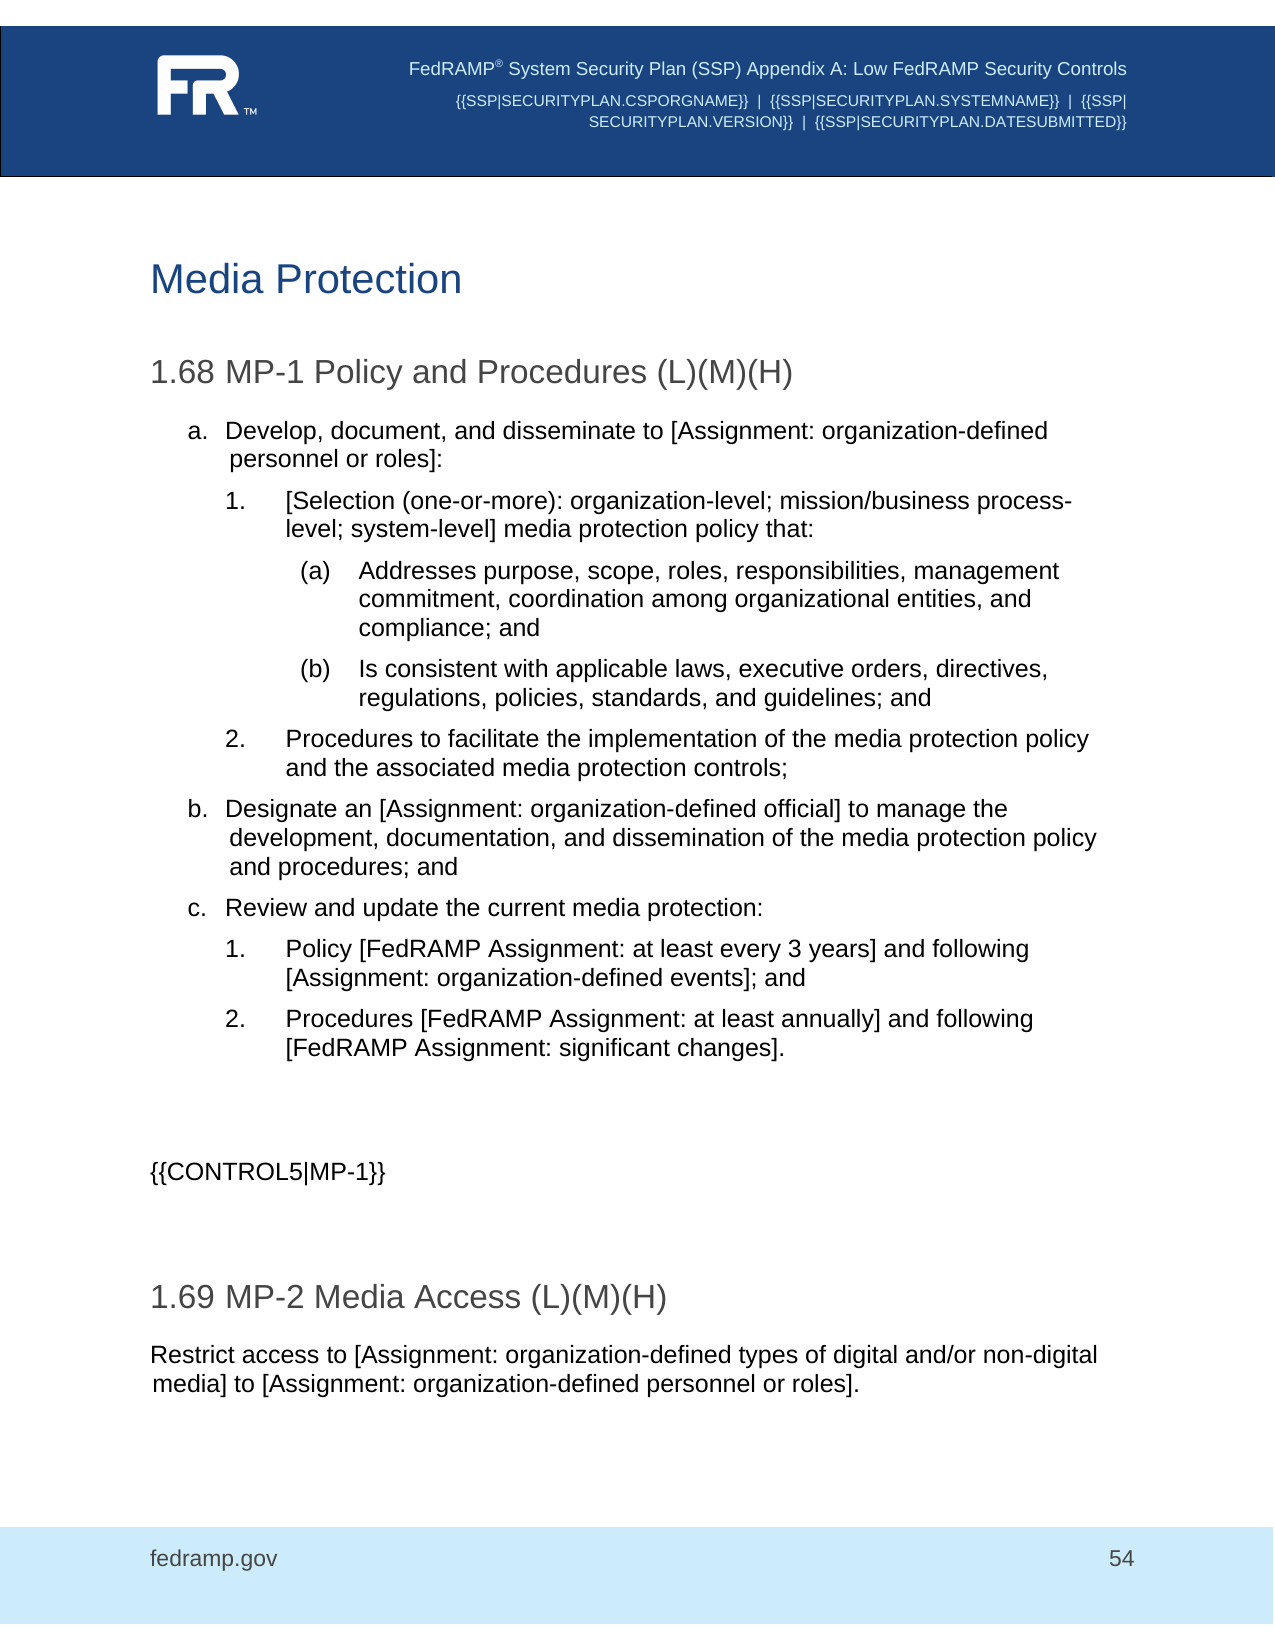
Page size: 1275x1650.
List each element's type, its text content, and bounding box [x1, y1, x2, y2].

text 1. [Selection (one-or-more): organization-level; mission/business process-level; system-level] media protection policy that: [150, 486, 1125, 543]
text b. Designate an [Assignment: organization-defined official] to manage the development, documentation, and dissemination of the media protection policy and procedures; and [150, 794, 1125, 881]
text 2. Procedures [FedRAMP Assignment: at least annually] and following [FedRAMP Assignment: significant changes]. [150, 1004, 1125, 1062]
subtitle MP-2 Media Access (L)(M)(H) [150, 1277, 1125, 1315]
text a. Develop, document, and disseminate to [Assignment: organization-defined personnel or roles]: [150, 416, 1125, 473]
text Restrict access to [Assignment: organization-defined types of digital and/or non-digital media] to [Assignment: organization-defined personnel or roles]. [150, 1340, 1125, 1398]
text (b) Is consistent with applicable laws, executive orders, directives, regulations, policies, standards, and guidelines; and [150, 654, 1125, 712]
picture [157, 55, 257, 115]
text 1. Policy [FedRAMP Assignment: at least every 3 years] and following [Assignment: organization-defined events]; and [150, 934, 1125, 992]
subtitle Media Protection [150, 254, 1125, 302]
text (a) Addresses purpose, scope, roles, responsibilities, management commitment, coordination among organizational entities, and compliance; and [150, 556, 1125, 642]
text {{CONTROL5|MP-1}} [150, 1157, 1125, 1186]
subtitle MP-1 Policy and Procedures (L)(M)(H) [150, 352, 1125, 391]
text 2. Procedures to facilitate the implementation of the media protection policy and the associated media protection controls; [150, 724, 1125, 782]
text c. Review and update the current media protection: [150, 893, 1125, 922]
